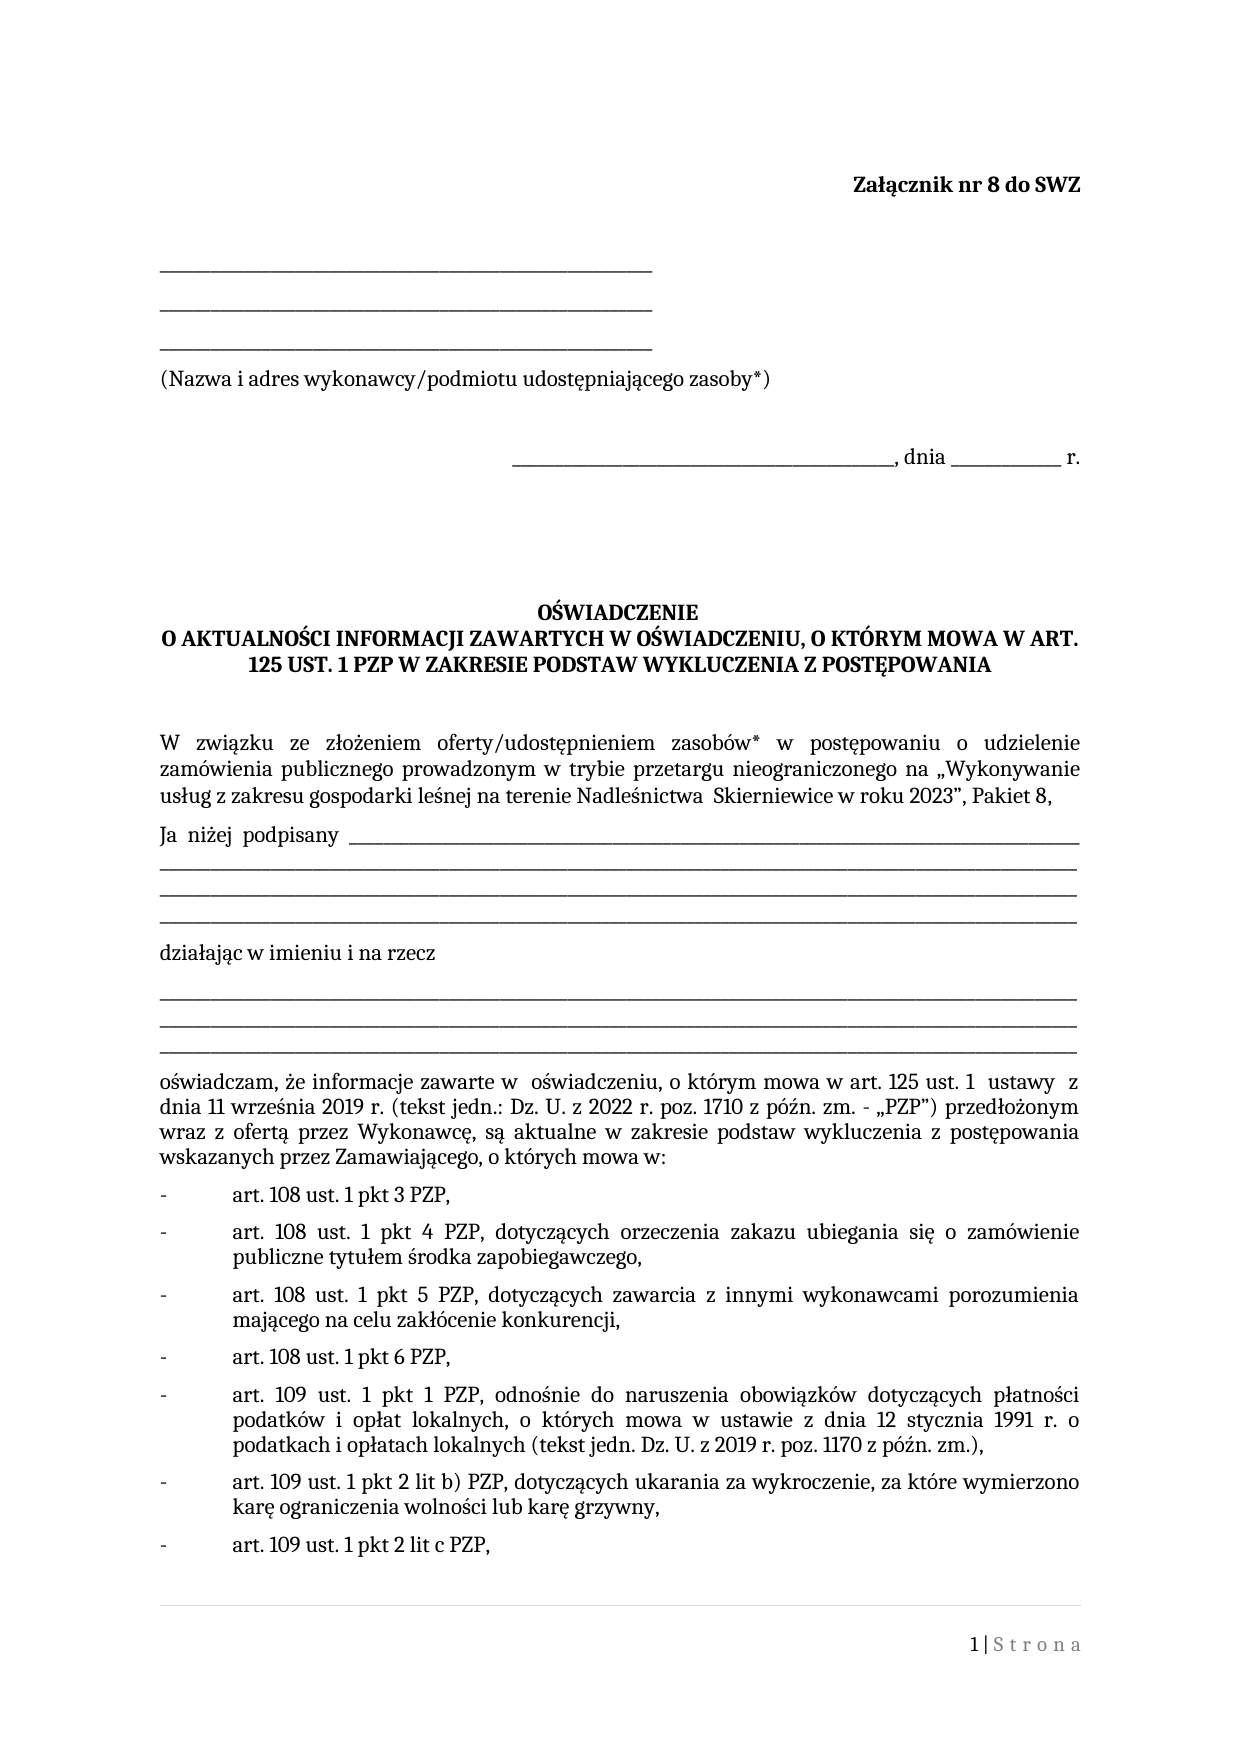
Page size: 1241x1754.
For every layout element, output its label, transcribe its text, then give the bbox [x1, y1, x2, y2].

text _____________________________________________, dnia _____________ r. [159, 444, 1081, 470]
text - art. 109 ust. 1 pkt 1 PZP, odnośnie do naruszenia obowiązków dotyczących płatności podatków i opłat lokalnych, o których mowa w ustawie z dnia 12 stycznia 1991 r. o podatkach i opłatach lokalnych (tekst jedn. Dz. U. z 2019 r. poz. 1170 z późn. zm.), [159, 1382, 1081, 1457]
text oświadczam, że informacje zawarte w oświadczeniu, o którym mowa w art. 125 ust. 1 ustawy z dnia 11 września 2019 r. (tekst jedn.: Dz. U. z 2022 r. poz. 1710 z późn. zm. - „PZP”) przedłożonym wraz z ofertą przez Wykonawcę, są aktualne w zakresie podstaw wykluczenia z postępowania wskazanych przez Zamawiającego, o których mowa w: [159, 1070, 1081, 1170]
text Załącznik nr 8 do SWZ [159, 172, 1081, 198]
text - art. 108 ust. 1 pkt 5 PZP, dotyczących zawarcia z innymi wykonawcami porozumienia mającego na celu zakłócenie konkurencji, [159, 1282, 1081, 1332]
text - art. 108 ust. 1 pkt 4 PZP, dotyczących orzeczenia zakazu ubiegania się o zamówienie publiczne tytułem środka zapobiegawczego, [159, 1220, 1081, 1270]
text __________________________________________________________ [159, 288, 1081, 315]
text __________________________________________________________ [159, 250, 1081, 276]
text - art. 109 ust. 1 pkt 2 lit c PZP, [159, 1532, 1081, 1557]
text OŚWIADCZENIE O AKTUALNOŚCI INFORMACJI ZAWARTYCH W OŚWIADCZENIU, O KTÓRYM MOWA W ART. 125 UST. 1 PZP W ZAKRESIE PODSTAW WYKLUCZENIA Z POSTĘPOWANIA [159, 599, 1081, 678]
text W związku ze złożeniem oferty/udostępnieniem zasobów* w postępowaniu o udzielenie zamówienia publicznego prowadzonym w trybie przetargu nieograniczonego na „Wykonywanie usług z zakresu gospodarki leśnej na terenie Nadleśnictwa Skierniewice w roku 2023”, Pakiet 8, [159, 730, 1081, 809]
text ____________________________________________________________________________________________________________________________________________________________________________________________________________________________________________________________________________________________________________________________________ [159, 978, 1081, 1057]
text (Nazwa i adres wykonawcy/podmiotu udostępniającego zasoby*) [159, 366, 1081, 393]
text - art. 108 ust. 1 pkt 6 PZP, [159, 1345, 1081, 1370]
text __________________________________________________________ [159, 327, 1081, 354]
text - art. 108 ust. 1 pkt 3 PZP, [159, 1182, 1081, 1207]
text działając w imieniu i na rzecz [159, 939, 1081, 966]
text - art. 109 ust. 1 pkt 2 lit b) PZP, dotyczących ukarania za wykroczenie, za które wymierzono karę ograniczenia wolności lub karę grzywny, [159, 1470, 1081, 1520]
text Ja niżej podpisany ______________________________________________________________________________________ ____________________________________________________________________________________________________________________________________________________________________________________________________________________________________________________________________________________________________________________________________ [159, 821, 1081, 927]
